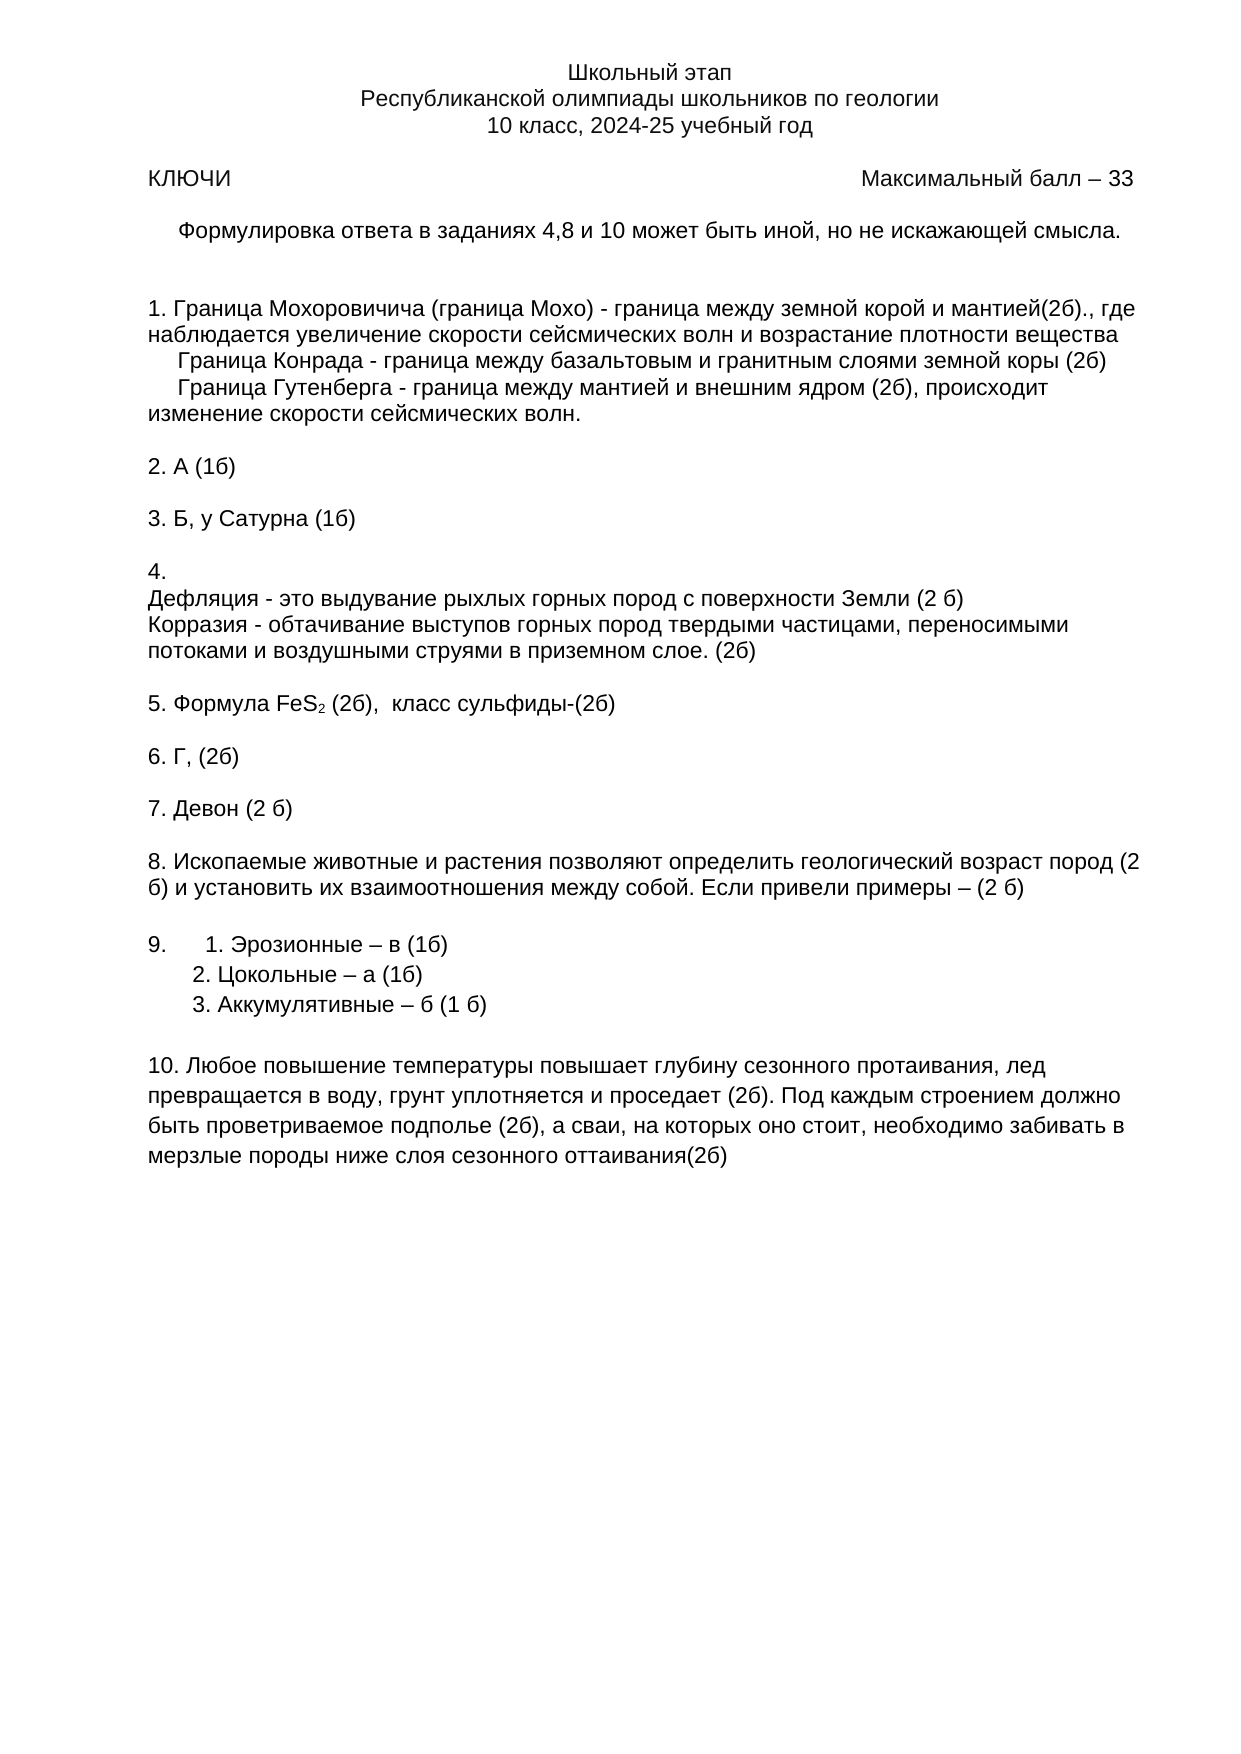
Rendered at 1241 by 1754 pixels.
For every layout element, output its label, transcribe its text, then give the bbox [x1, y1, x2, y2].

list Граница Конрада - граница между базальтовым и гранитным слоями земной коры (2б) [148, 347, 1152, 374]
text КЛЮЧИ Максимальный балл – 33 [148, 164, 1152, 191]
text 5. Формула FeS2 (2б), класс сульфиды-(2б) [148, 690, 1152, 716]
text Корразия - обтачивание выступов горных пород твердыми частицами, переносимыми потоками и воздушными струями в приземном слое. (2б) [148, 611, 1152, 663]
list Граница Гутенберга - граница между мантией и внешним ядром (2б), происходит изменение скорости сейсмических волн. [148, 374, 1152, 426]
text Республиканской олимпиады школьников по геологии [148, 85, 1152, 112]
list 2. Цокольные – а (1б) [192, 961, 1152, 987]
text 1. Граница Мохоровичича (граница Мохо) - граница между земной корой и мантией(2б)., где наблюдается увеличение скорости сейсмических волн и возрастание плотности вещества [148, 294, 1152, 347]
text 6. Г, (2б) [148, 743, 1152, 769]
text 3. Б, у Сатурна (1б) [148, 505, 1152, 532]
list 3. Аккумулятивные – б (1 б) [192, 991, 1152, 1018]
text Дефляция - это выдувание рыхлых горных пород с поверхности Земли (2 б) [148, 584, 1152, 611]
list 10. Любое повышение температуры повышает глубину сезонного протаивания, лед превращается в воду, грунт уплотняется и проседает (2б). Под каждым строением должно быть проветриваемое подполье (2б), а сваи, на которых оно стоит, необходимо забивать в мерзлые породы ниже слоя сезонного оттаивания(2б) [148, 1052, 1152, 1169]
list Формулировка ответа в заданиях 4,8 и 10 может быть иной, но не искажающей смысла. [148, 217, 1152, 243]
text 2. А (1б) [148, 453, 1152, 479]
text 4. [148, 558, 1152, 584]
text Школьный этап [148, 59, 1152, 85]
list 9. 1. Эрозионные – в (1б) [148, 931, 1152, 957]
text 7. Девон (2 б) [148, 795, 1152, 822]
text 8. Ископаемые животные и растения позволяют определить геологический возраст пород (2 б) и установить их взаимоотношения между собой. Если привели примеры – (2 б) [148, 848, 1152, 901]
text 10 класс, 2024-25 учебный год [148, 112, 1152, 138]
